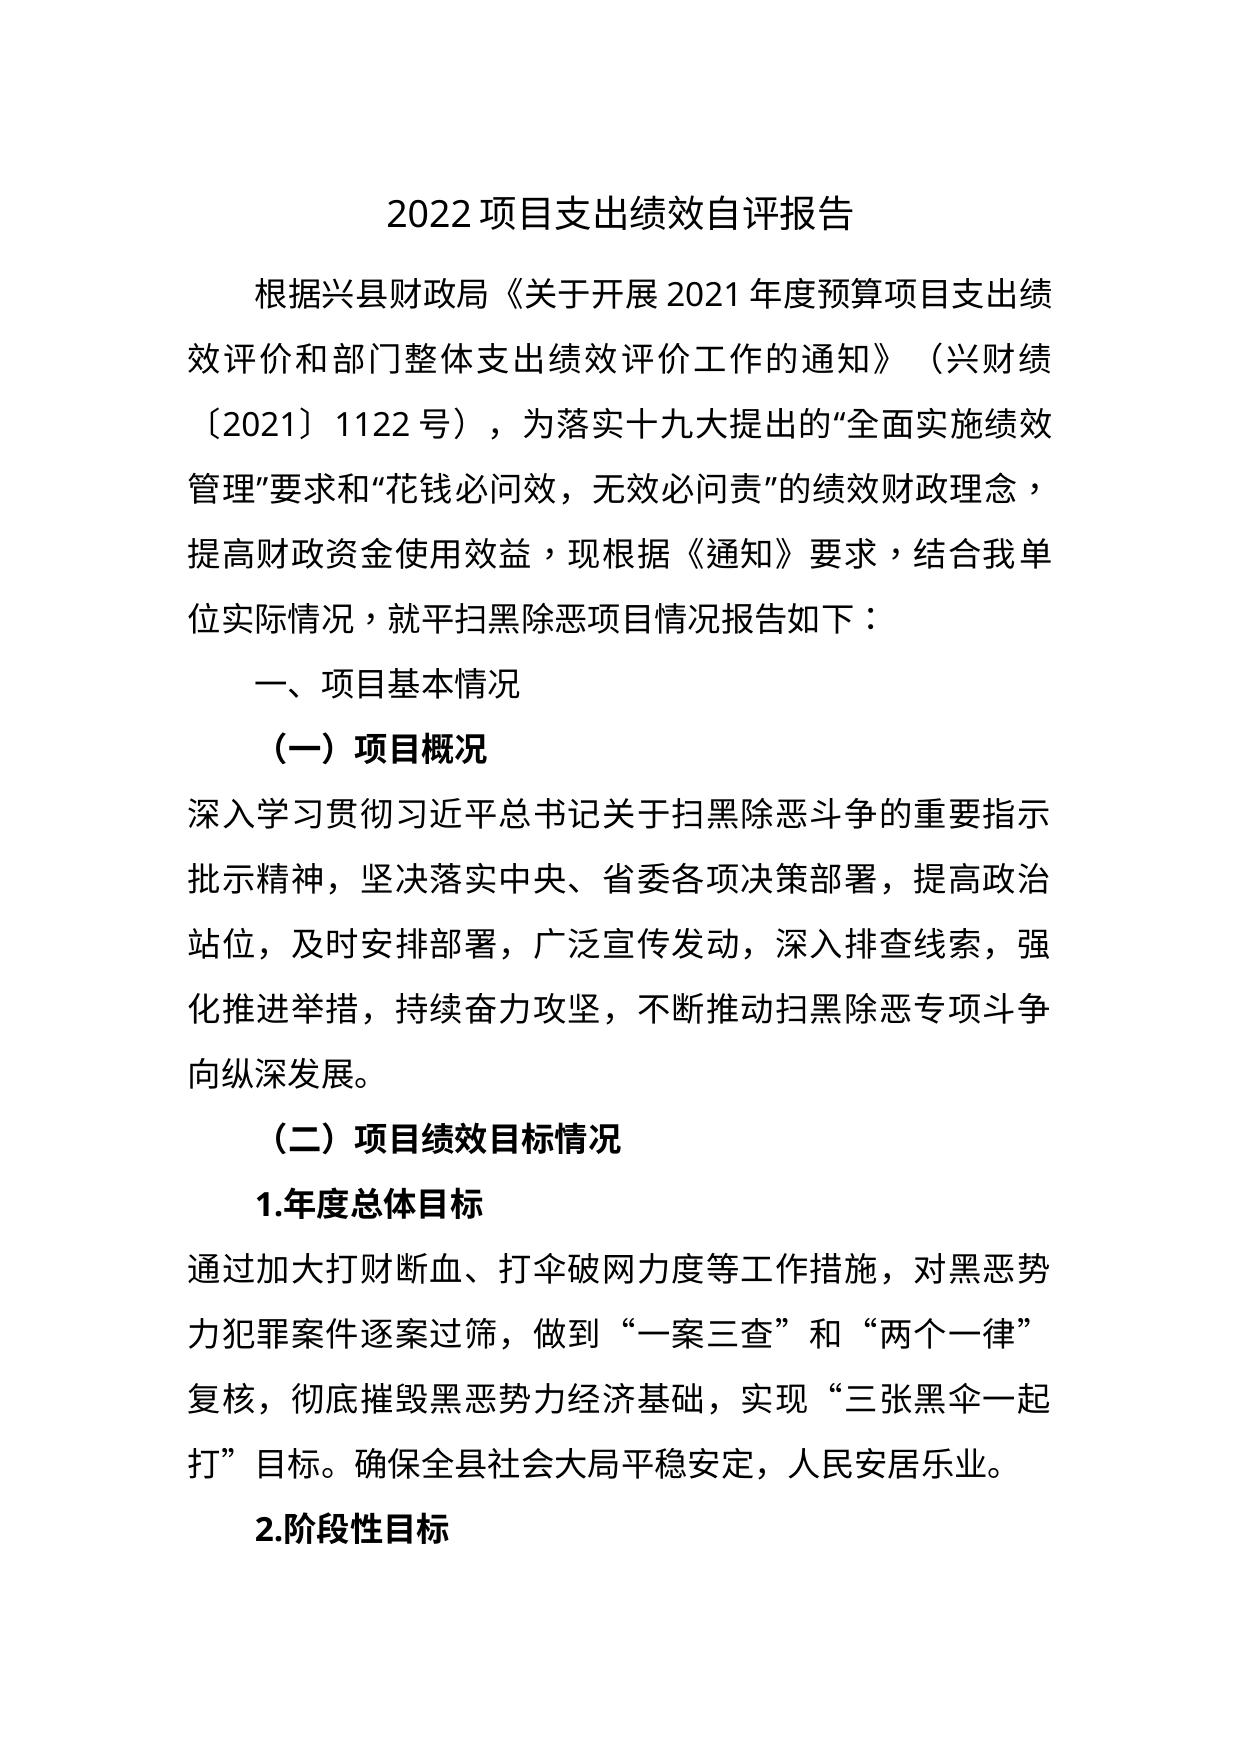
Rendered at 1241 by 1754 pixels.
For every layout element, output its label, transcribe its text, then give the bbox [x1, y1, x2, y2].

text 1.年度总体目标 [187, 1170, 1053, 1235]
text 2.阶段性目标 [187, 1495, 1053, 1560]
text 一、项目基本情况 [187, 650, 1053, 715]
text 2022项目支出绩效自评报告 [187, 178, 1053, 243]
text （二）项目绩效目标情况 [187, 1105, 1053, 1170]
text （一）项目概况 [187, 715, 1053, 780]
text 深入学习贯彻习近平总书记关于扫黑除恶斗争的重要指示批示精神，坚决落实中央、省委各项决策部署，提高政治站位，及时安排部署，广泛宣传发动，深入排查线索，强化推进举措，持续奋力攻坚，不断推动扫黑除恶专项斗争向纵深发展。 [187, 780, 1053, 1105]
text 根据兴县财政局《关于开展2021年度预算项目支出绩效评价和部门整体支出绩效评价工作的通知》（兴财绩〔2021〕1122号），为落实十九大提出的“全面实施绩效管理”要求和“花钱必问效，无效必问责”的绩效财政理念，提高财政资金使用效益，现根据《通知》要求，结合我单位实际情况，就平扫黑除恶项目情况报告如下： [187, 260, 1053, 650]
text 通过加大打财断血、打伞破网力度等工作措施，对黑恶势力犯罪案件逐案过筛，做到“一案三查”和“两个一律”复核，彻底摧毁黑恶势力经济基础，实现“三张黑伞一起打”目标。确保全县社会大局平稳安定，人民安居乐业。 [187, 1235, 1053, 1495]
